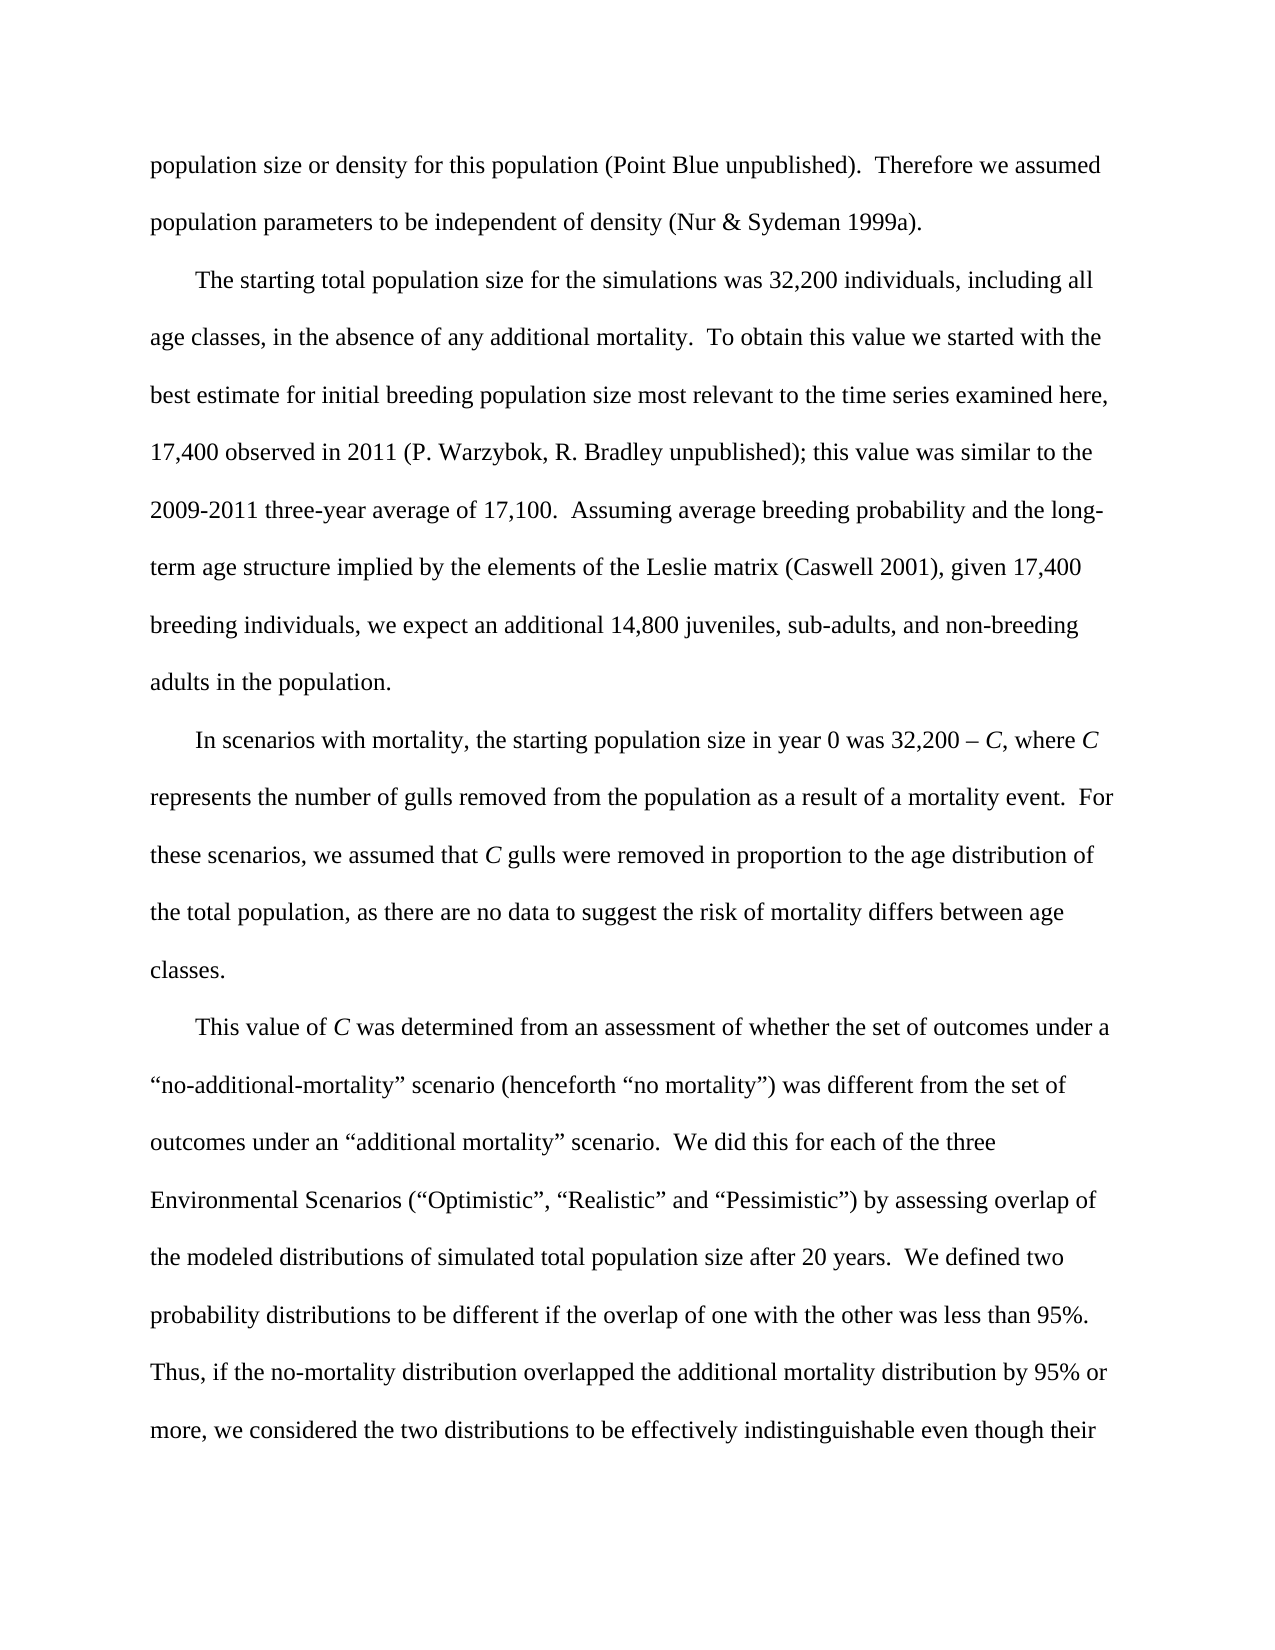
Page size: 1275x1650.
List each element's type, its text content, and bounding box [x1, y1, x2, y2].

text The starting total population size for the simulations was 32,200 individuals, including all age classes, in the absence of any additional mortality. To obtain this value we started with the best estimate for initial breeding population size most relevant to the time series examined here, 17,400 observed in 2011 (P. Warzybok, R. Bradley unpublished); this value was similar to the 2009-2011 three-year average of 17,100. Assuming average breeding probability and the long-term age structure implied by the elements of the Leslie matrix (Caswell 2001), given 17,400 breeding individuals, we expect an additional 14,800 juveniles, sub-adults, and non-breeding adults in the population. [150, 265, 1125, 696]
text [150, 1012, 1125, 1444]
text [150, 150, 1125, 236]
text In scenarios with mortality, the starting population size in year 0 was 32,200 – C, where C represents the number of gulls removed from the population as a result of a mortality event. For these scenarios, we assumed that C gulls were removed in proportion to the age distribution of the total population, as there are no data to suggest the risk of mortality differs between age classes. [150, 725, 1125, 984]
